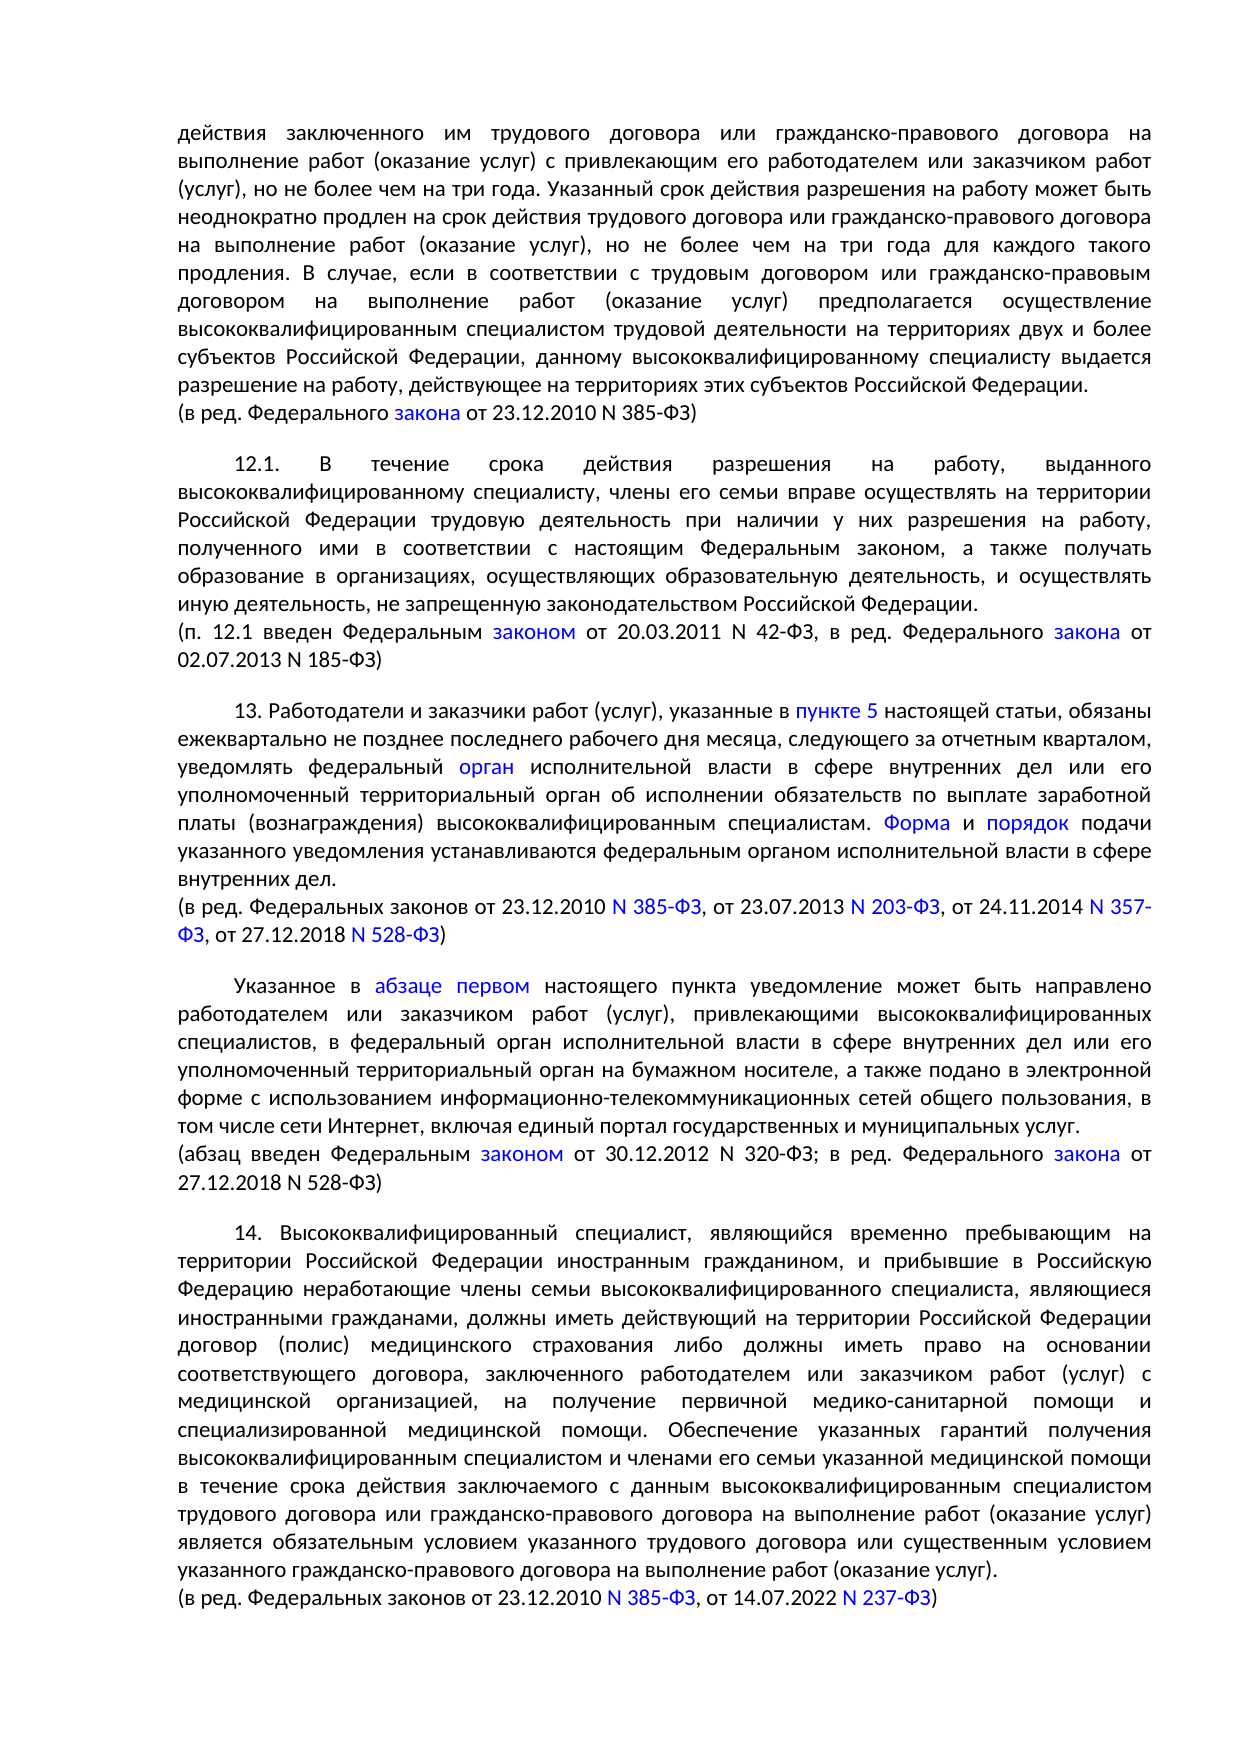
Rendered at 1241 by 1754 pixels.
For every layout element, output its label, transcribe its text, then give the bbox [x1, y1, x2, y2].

text 12.1. В течение срока действия разрешения на работу, выданного высококвалифицированному специалисту, члены его семьи вправе осуществлять на территории Российской Федерации трудовую деятельность при наличии у них разрешения на работу, полученного ими в соответствии с настоящим Федеральным законом, а также получать образование в организациях, осуществляющих образовательную деятельность, и осуществлять иную деятельность, не запрещенную законодательством Российской Федерации. [177, 449, 1152, 617]
text 13. Работодатели и заказчики работ (услуг), указанные в пункте 5 настоящей статьи, обязаны ежеквартально не позднее последнего рабочего дня месяца, следующего за отчетным кварталом, уведомлять федеральный орган исполнительной власти в сфере внутренних дел или его уполномоченный территориальный орган об исполнении обязательств по выплате заработной платы (вознаграждения) высококвалифицированным специалистам. Форма и порядок подачи указанного уведомления устанавливаются федеральным органом исполнительной власти в сфере внутренних дел. [177, 696, 1152, 892]
text (абзац введен Федеральным законом от 30.12.2012 N 320-ФЗ; в ред. Федерального закона от 27.12.2018 N 528-ФЗ) [177, 1139, 1152, 1196]
text (п. 12.1 введен Федеральным законом от 20.03.2011 N 42-ФЗ, в ред. Федерального закона от 02.07.2013 N 185-ФЗ) [177, 617, 1152, 673]
text (в ред. Федеральных законов от 23.12.2010 N 385-ФЗ, от 14.07.2022 N 237-ФЗ) [177, 1583, 1152, 1611]
text (в ред. Федеральных законов от 23.12.2010 N 385-ФЗ, от 23.07.2013 N 203-ФЗ, от 24.11.2014 N 357-ФЗ, от 27.12.2018 N 528-ФЗ) [177, 892, 1152, 948]
text 14. Высококвалифицированный специалист, являющийся временно пребывающим на территории Российской Федерации иностранным гражданином, и прибывшие в Российскую Федерацию неработающие члены семьи высококвалифицированного специалиста, являющиеся иностранными гражданами, должны иметь действующий на территории Российской Федерации договор (полис) медицинского страхования либо должны иметь право на основании соответствующего договора, заключенного работодателем или заказчиком работ (услуг) с медицинской организацией, на получение первичной медико-санитарной помощи и специализированной медицинской помощи. Обеспечение указанных гарантий получения высококвалифицированным специалистом и членами его семьи указанной медицинской помощи в течение срока действия заключаемого с данным высококвалифицированным специалистом трудового договора или гражданско-правового договора на выполнение работ (оказание услуг) является обязательным условием указанного трудового договора или существенным условием указанного гражданско-правового договора на выполнение работ (оказание услуг). [177, 1218, 1152, 1583]
text (в ред. Федерального закона от 23.12.2010 N 385-ФЗ) [177, 398, 1152, 426]
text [177, 118, 1152, 398]
text Указанное в абзаце первом настоящего пункта уведомление может быть направлено работодателем или заказчиком работ (услуг), привлекающими высококвалифицированных специалистов, в федеральный орган исполнительной власти в сфере внутренних дел или его уполномоченный территориальный орган на бумажном носителе, а также подано в электронной форме с использованием информационно-телекоммуникационных сетей общего пользования, в том числе сети Интернет, включая единый портал государственных и муниципальных услуг. [177, 971, 1152, 1139]
